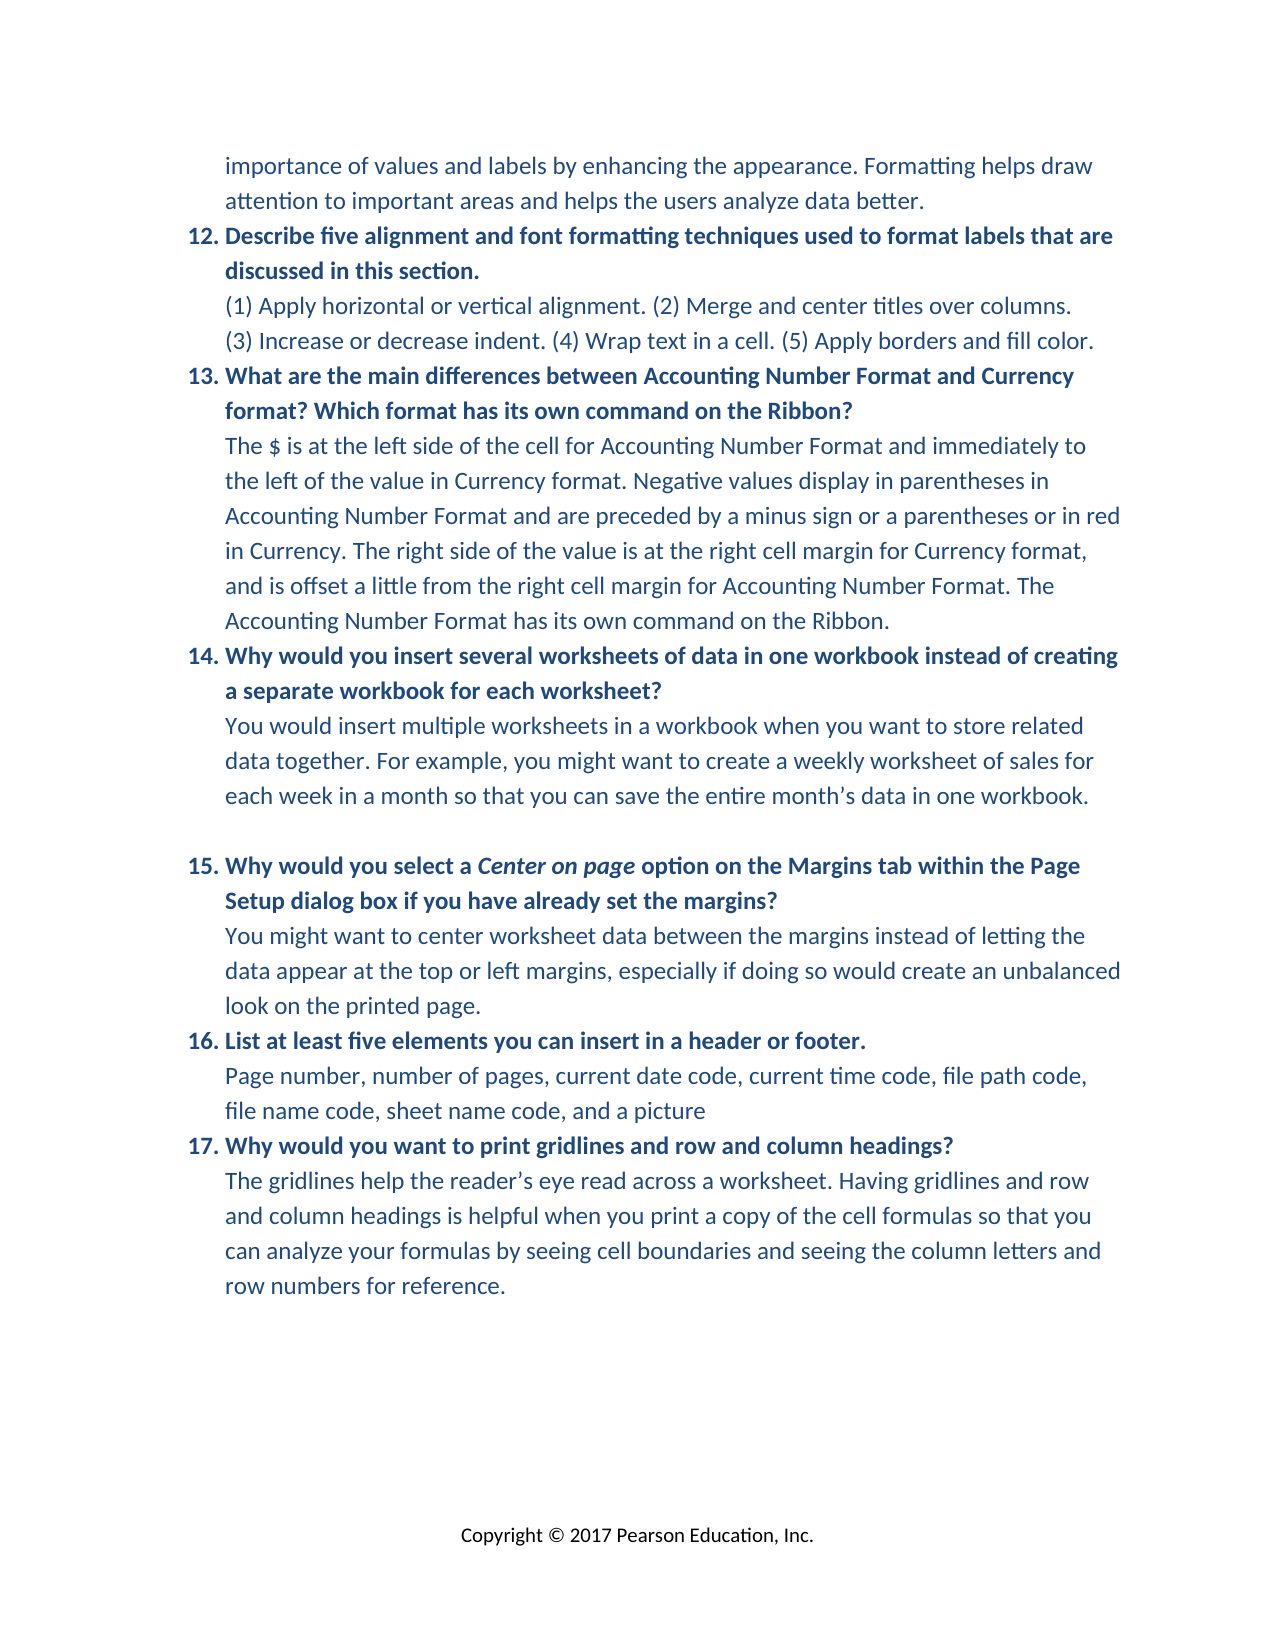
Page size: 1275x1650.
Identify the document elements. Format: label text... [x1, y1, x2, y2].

list List at least five elements you can insert in a header or footer. Page number, number of pages, current date code, current time code, file path code, file name code, sheet name code, and a picture [187, 1025, 1125, 1126]
list Why would you select a Center on page option on the Margins tab within the Page Setup dialog box if you have already set the margins? You might want to center worksheet data between the margins instead of letting the data appear at the top or left margins, especially if doing so would create an unbalanced look on the printed page. [187, 850, 1125, 1021]
list Why would you insert several worksheets of data in one workbook instead of creating a separate workbook for each worksheet? You would insert multiple worksheets in a workbook when you want to store related data together. For example, you might want to create a weekly worksheet of sales for each week in a month so that you can save the entire month’s data in one workbook. [187, 640, 1125, 811]
list Why would you want to print gridlines and row and column headings? The gridlines help the reader’s eye read across a worksheet. Having gridlines and row and column headings is helpful when you print a copy of the cell formulas so that you can analyze your formulas by seeing cell boundaries and seeing the column letters and row numbers for reference. [187, 1130, 1125, 1301]
list What are the main differences between Accounting Number Format and Currency format? Which format has its own command on the Ribbon? The $ is at the left side of the cell for Accounting Number Format and immediately to the left of the value in Currency format. Negative values display in parentheses in Accounting Number Format and are preceded by a minus sign or a parentheses or in red in Currency. The right side of the value is at the right cell margin for Currency format, and is offset a little from the right cell margin for Accounting Number Format. The Accounting Number Format has its own command on the Ribbon. [187, 360, 1125, 636]
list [187, 150, 1125, 216]
list Describe five alignment and font formatting techniques used to format labels that are discussed in this section. (1) Apply horizontal or vertical alignment. (2) Merge and center titles over columns. (3) Increase or decrease indent. (4) Wrap text in a cell. (5) Apply borders and fill color. [187, 220, 1125, 356]
